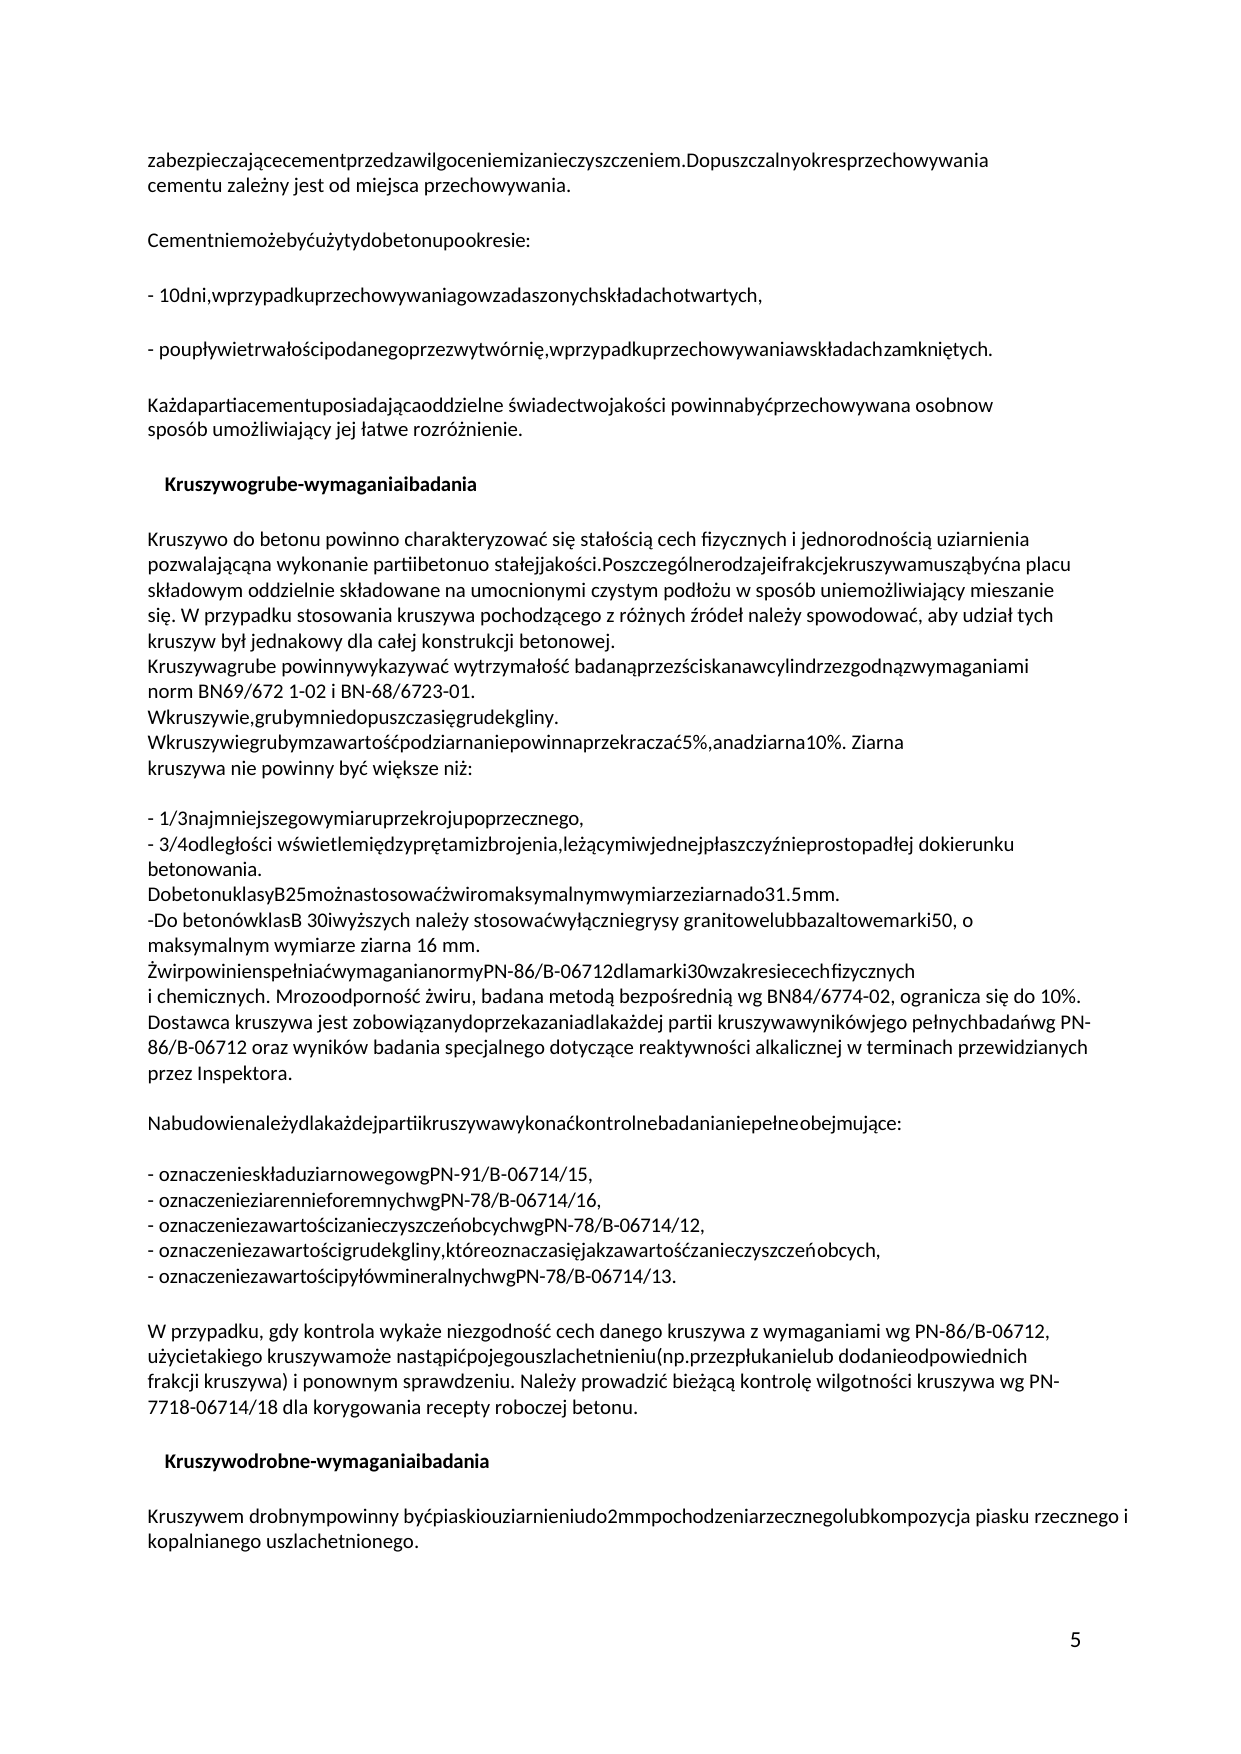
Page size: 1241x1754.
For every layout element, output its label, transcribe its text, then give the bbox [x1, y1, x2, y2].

text Wkruszywiegrubymzawartośćpodziarnaniepowinnaprzekraczać5%,anadziarna10%. Ziarna kruszywa nie powinny być większe niż: [147, 729, 931, 780]
text zabezpieczającecementprzedzawilgoceniemizanieczyszczeniem.Dopuszczalnyokresprzechowywania cementu zależny jest od miejsca przechowywania. [147, 147, 1051, 198]
list poupływietrwałościpodanegoprzezwytwórnię,wprzypadkuprzechowywaniawskładachzamkniętych. [147, 337, 1157, 362]
text Cementniemożebyćużytydobetonupookresie: [147, 228, 1157, 253]
text Kruszywem drobnympowinny byćpiaskiouziarnieniudo2mmpochodzeniarzecznegolubkompozycja piasku rzecznego i kopalnianego uszlachetnionego. [147, 1503, 1157, 1553]
list 3/4odległości wświetlemiędzyprętamizbrojenia,leżącymiwjednejpłaszczyźnieprostopadłej dokierunku betonowania. [147, 831, 1068, 882]
text Każdapartiacementuposiadającaoddzielne świadectwojakości powinnabyćprzechowywana osobnow sposób umożliwiający jej łatwe rozróżnienie. [147, 392, 1051, 442]
text W przypadku, gdy kontrola wykaże niezgodność cech danego kruszywa z wymaganiami wg PN-86/B-06712, użycietakiego kruszywamoże nastąpićpojegouszlachetnieniu(np.przezpłukanielub dodanieodpowiednich frakcji kruszywa) i ponownym sprawdzeniu. Należy prowadzić bieżącą kontrolę wilgotności kruszywa wg PN- 7718-06714/18 dla korygowania recepty roboczej betonu. [147, 1318, 1077, 1419]
text ŻwirpowinienspełniaćwymaganianormyPN-86/B-06712dlamarki30wzakresiecechfizycznych [147, 958, 1157, 983]
text Nabudowienależydlakażdejpartiikruszywawykonaćkontrolnebadanianiepełneobejmujące: [147, 1110, 1157, 1136]
text Kruszywagrube powinnywykazywać wytrzymałość badanąprzezściskanawcylindrzezgodnązwymaganiami norm BN69/672 1-02 i BN-68/6723-01. [147, 653, 1079, 704]
text Wkruszywie,grubymniedopuszczasięgrudekgliny. [147, 704, 1157, 729]
list 1/3najmniejszegowymiaruprzekrojupoprzecznego, [147, 806, 1157, 831]
text -Do betonówklasB 30iwyższych należy stosowaćwyłączniegrysy granitowelubbazaltowemarki50, o maksymalnym wymiarze ziarna 16 mm. [147, 907, 1007, 958]
list 10dni,wprzypadkuprzechowywaniagowzadaszonychskładachotwartych, [147, 282, 1157, 308]
list oznaczenieziarennieforemnychwgPN-78/B-06714/16, [147, 1187, 1157, 1212]
text i chemicznych. Mrozoodporność żwiru, badana metodą bezpośrednią wg BN84/6774-02, ogranicza się do 10%. Dostawca kruszywa jest zobowiązanydoprzekazaniadlakażdej partii kruszywawynikówjego pełnychbadańwg PN-86/B-06712 oraz wyników badania specjalnego dotyczące reaktywności alkalicznej w terminach przewidzianych przez Inspektora. [147, 983, 1096, 1085]
list Kruszywodrobne-wymaganiaibadania [147, 1449, 1157, 1474]
list oznaczenieskładuziarnowegowgPN-91/B-06714/15, [147, 1161, 1157, 1187]
text Kruszywo do betonu powinno charakteryzować się stałością cech fizycznych i jednorodnością uziarnienia pozwalającąna wykonanie partiibetonuo stałejjakości.Poszczególnerodzajeifrakcjekruszywamusząbyćna placu składowym oddzielnie składowane na umocnionymi czystym podłożu w sposób uniemożliwiający mieszanie się. W przypadku stosowania kruszywa pochodzącego z różnych źródeł należy spowodować, aby udział tych kruszyw był jednakowy dla całej konstrukcji betonowej. [147, 526, 1079, 653]
list Kruszywogrube-wymaganiaibadania [147, 472, 1157, 497]
text DobetonuklasyB25możnastosowaćżwiromaksymalnymwymiarzeziarnado31.5mm. [147, 882, 1157, 907]
list oznaczeniezawartościgrudekgliny,któreoznaczasięjakzawartośćzanieczyszczeńobcych, [147, 1237, 1157, 1263]
list oznaczeniezawartościpyłówmineralnychwgPN-78/B-06714/13. [147, 1263, 1157, 1288]
list oznaczeniezawartościzanieczyszczeńobcychwgPN-78/B-06714/12, [147, 1212, 1157, 1237]
